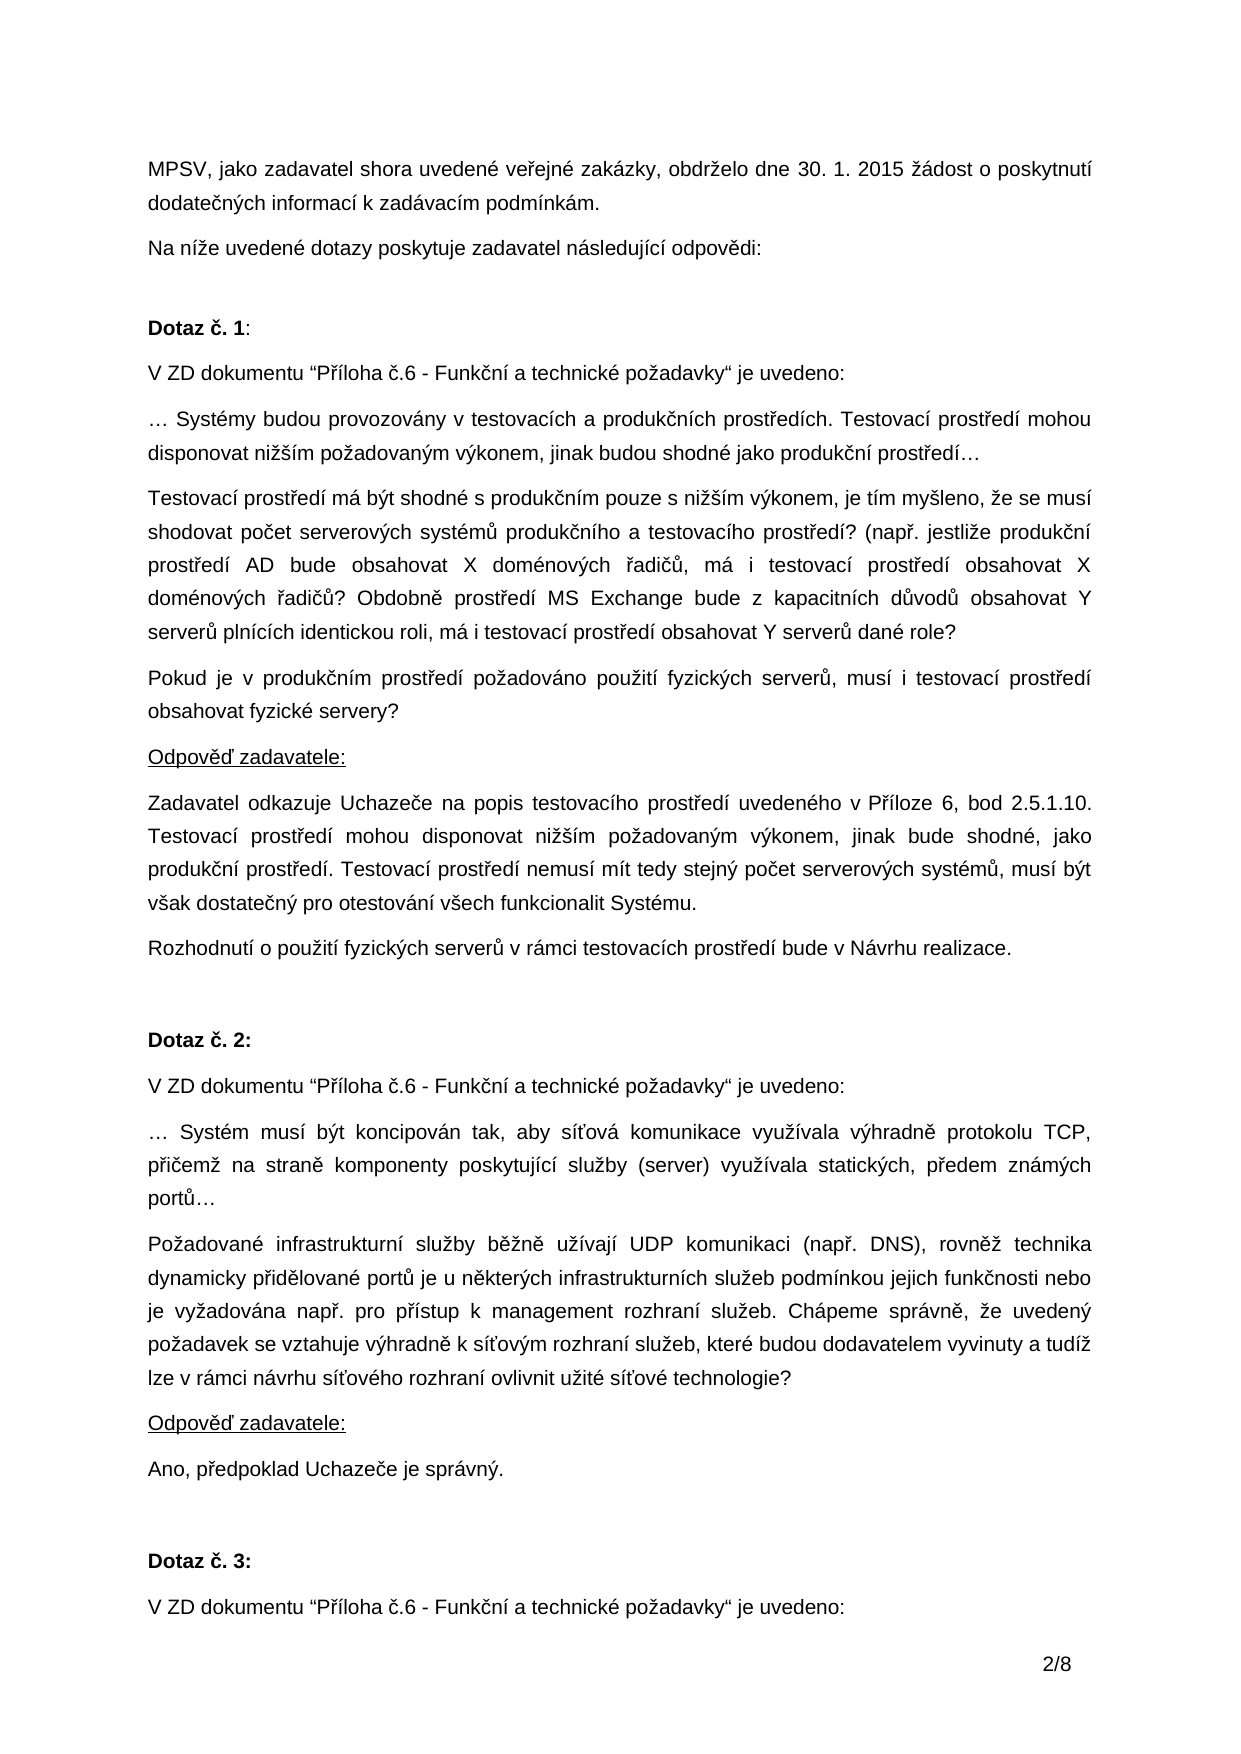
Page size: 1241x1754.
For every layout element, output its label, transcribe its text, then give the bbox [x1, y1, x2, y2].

text V ZD dokumentu “Příloha č.6 - Funkční a technické požadavky“ je uvedeno: [148, 352, 1093, 385]
text Požadované infrastrukturní služby běžně užívají UDP komunikaci (např. DNS), rovněž technika dynamicky přidělované portů je u některých infrastrukturních služeb podmínkou jejich funkčnosti nebo je vyžadována např. pro přístup k management rozhraní služeb. Chápeme správně, že uvedený požadavek se vztahuje výhradně k síťovým rozhraní služeb, které budou dodavatelem vyvinuty a tudíž lze v rámci návrhu síťového rozhraní ovlivnit užité síťové technologie? [148, 1223, 1093, 1389]
text Dotaz č. 3: [148, 1539, 1093, 1573]
text Odpověď zadavatele: [148, 1402, 1093, 1435]
text Ano, předpoklad Uchazeče je správný. [148, 1448, 1093, 1481]
text V ZD dokumentu “Příloha č.6 - Funkční a technické požadavky“ je uvedeno: [148, 1064, 1093, 1098]
text Zadavatel odkazuje Uchazeče na popis testovacího prostředí uvedeného v Příloze 6, bod 2.5.1.10. Testovací prostředí mohou disponovat nižším požadovaným výkonem, jinak bude shodné, jako produkční prostředí. Testovací prostředí nemusí mít tedy stejný počet serverových systémů, musí být však dostatečný pro otestování všech funkcionalit Systému. [148, 781, 1093, 914]
text Na níže uvedené dotazy poskytuje zadavatel následující odpovědi: [148, 227, 1093, 260]
text Odpověď zadavatele: [148, 735, 1093, 768]
text … Systém musí být koncipován tak, aby síťová komunikace využívala výhradně protokolu TCP, přičemž na straně komponenty poskytující služby (server) využívala statických, předem známých portů… [148, 1110, 1093, 1210]
text Testovací prostředí má být shodné s produkčním pouze s nižším výkonem, je tím myšleno, že se musí shodovat počet serverových systémů produkčního a testovacího prostředí? (např. jestliže produkční prostředí AD bude obsahovat X doménových řadičů, má i testovací prostředí obsahovat X doménových řadičů? Obdobně prostředí MS Exchange bude z kapacitních důvodů obsahovat Y serverů plnících identickou roli, má i testovací prostředí obsahovat Y serverů dané role? [148, 477, 1093, 643]
text Dotaz č. 1: [148, 306, 1093, 339]
text Pokud je v produkčním prostředí požadováno použití fyzických serverů, musí i testovací prostředí obsahovat fyzické servery? [148, 656, 1093, 723]
text Dotaz č. 2: [148, 1018, 1093, 1052]
text V ZD dokumentu “Příloha č.6 - Funkční a technické požadavky“ je uvedeno: [148, 1585, 1093, 1618]
text … Systémy budou provozovány v testovacích a produkčních prostředích. Testovací prostředí mohou disponovat nižším požadovaným výkonem, jinak budou shodné jako produkční prostředí… [148, 398, 1093, 464]
text MPSV, jako zadavatel shora uvedené veřejné zakázky, obdrželo dne 30. 1. 2015 žádost o poskytnutí dodatečných informací k zadávacím podmínkám. [148, 148, 1093, 214]
text Rozhodnutí o použití fyzických serverů v rámci testovacích prostředí bude v Návrhu realizace. [148, 927, 1093, 960]
